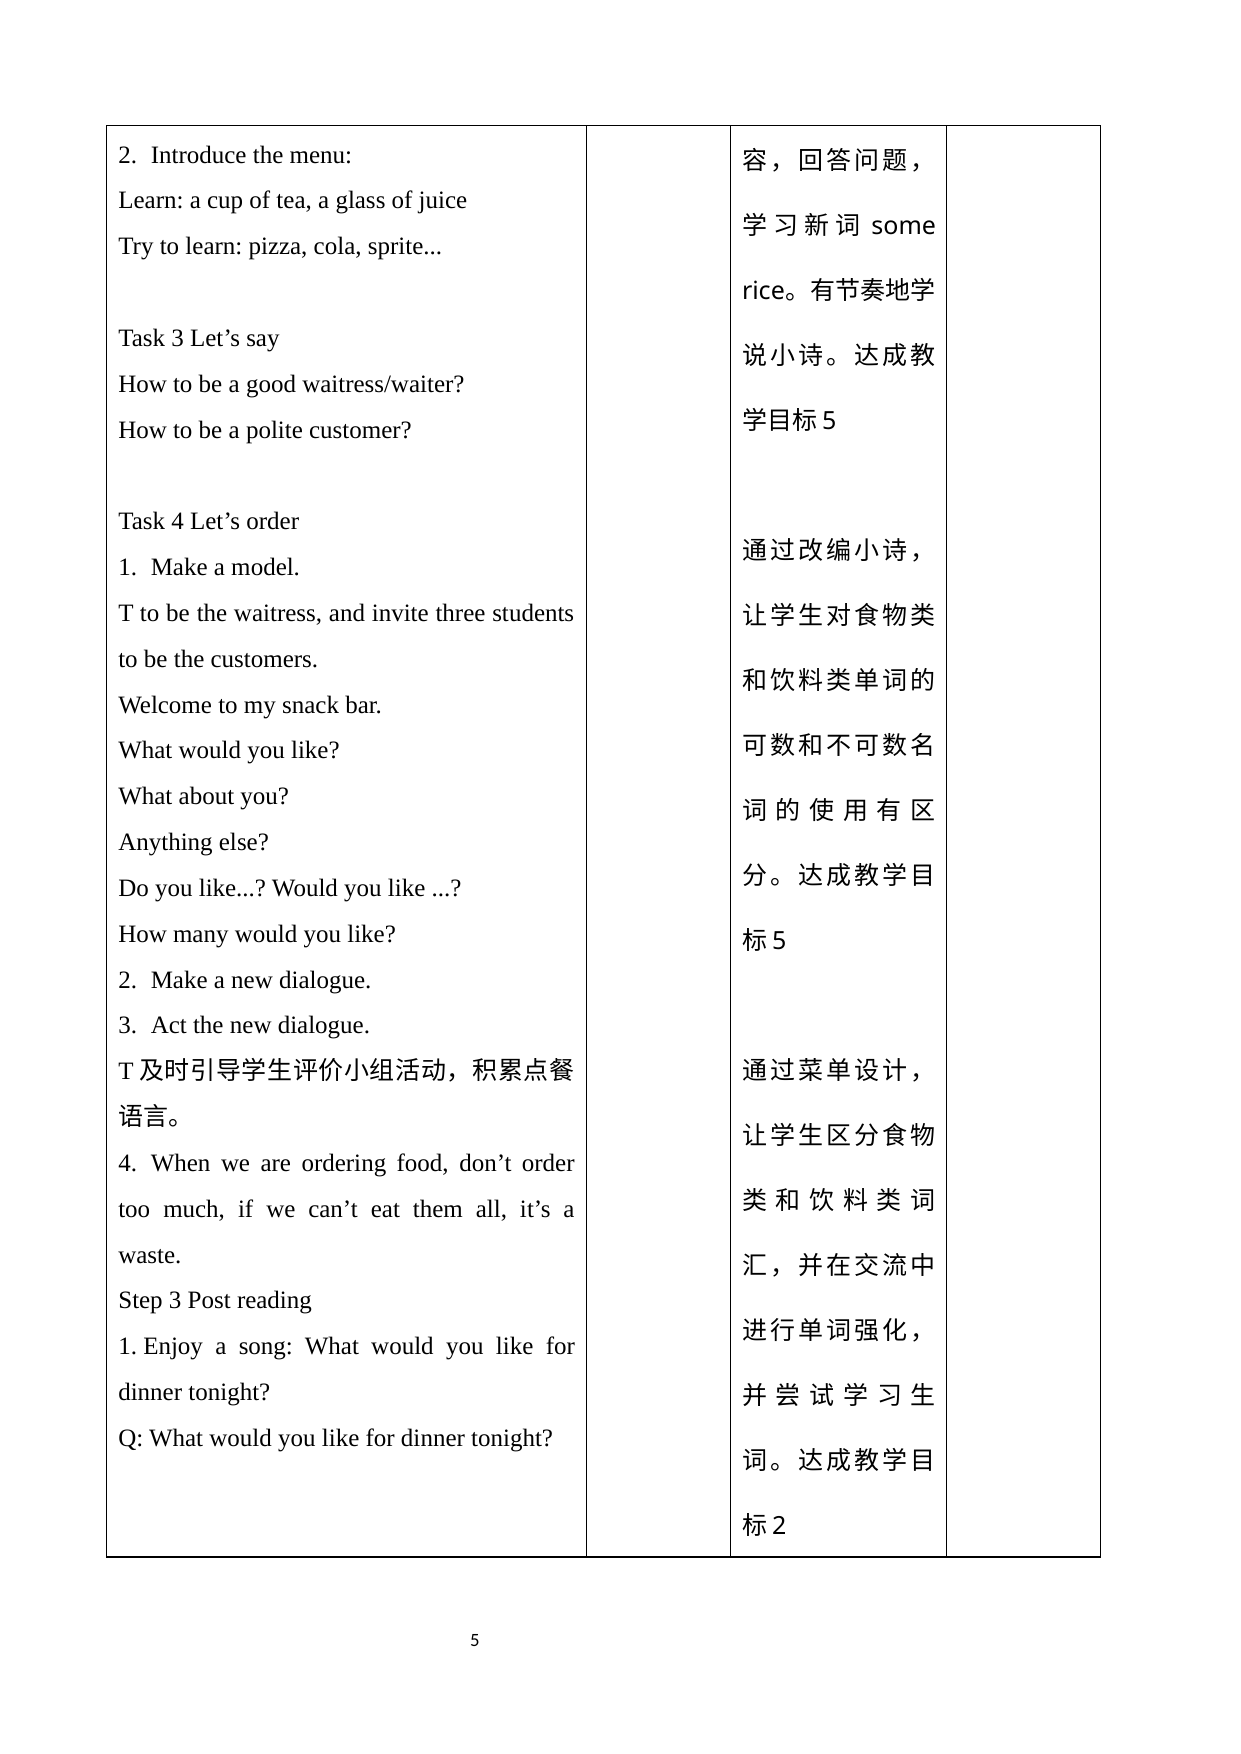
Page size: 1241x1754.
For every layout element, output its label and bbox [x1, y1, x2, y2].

table_cell [731, 126, 946, 1556]
table_cell [587, 126, 730, 1556]
table_cell [107, 126, 586, 1556]
table_cell [947, 126, 1100, 1556]
